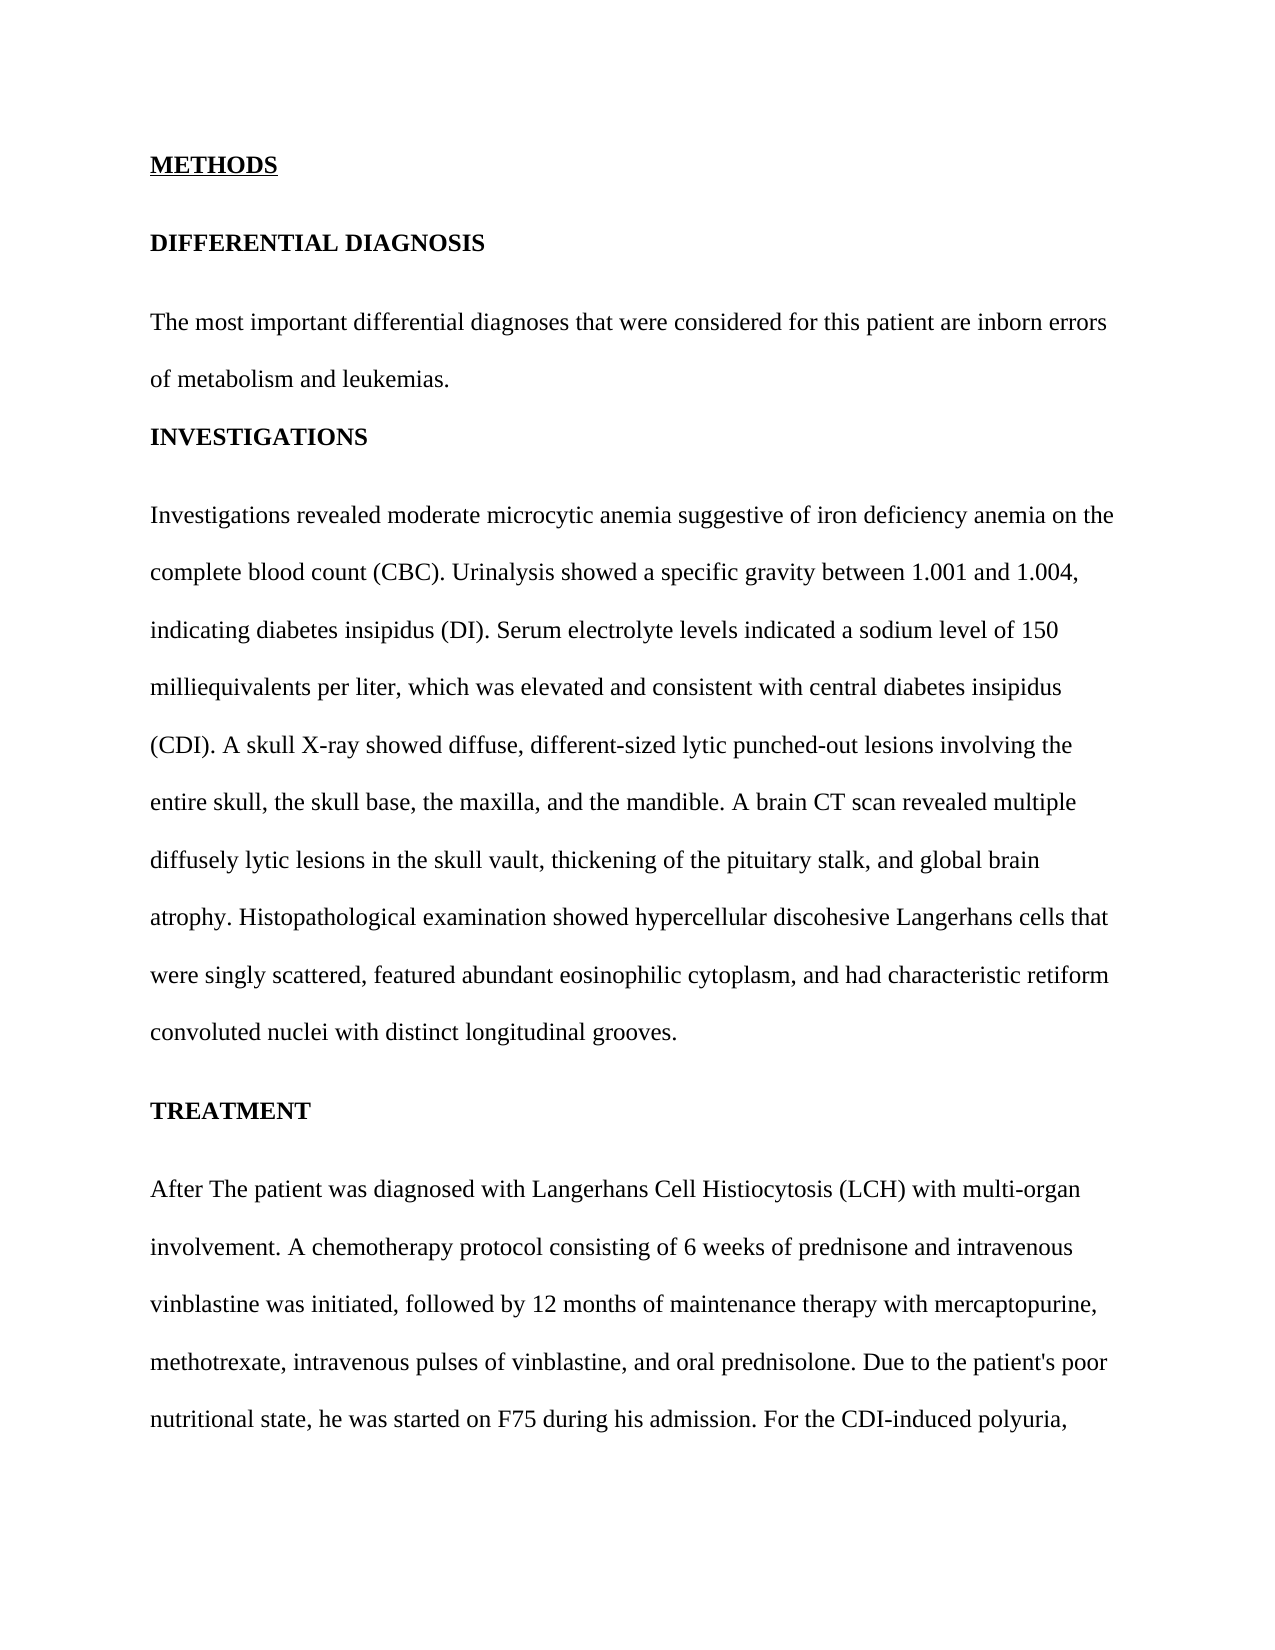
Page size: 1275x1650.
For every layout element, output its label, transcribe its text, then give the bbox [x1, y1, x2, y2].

text INVESTIGATIONS [150, 422, 1125, 450]
text The most important differential diagnoses that were considered for this patient are inborn errors of metabolism and leukemias. [150, 307, 1125, 393]
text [150, 1174, 1125, 1433]
text Investigations revealed moderate microcytic anemia suggestive of iron deficiency anemia on the complete blood count (CBC). Urinalysis showed a specific gravity between 1.001 and 1.004, indicating diabetes insipidus (DI). Serum electrolyte levels indicated a sodium level of 150 milliequivalents per liter, which was elevated and consistent with central diabetes insipidus (CDI). A skull X-ray showed diffuse, different-sized lytic punched-out lesions involving the entire skull, the skull base, the maxilla, and the mandible. A brain CT scan revealed multiple diffusely lytic lesions in the skull vault, thickening of the pituitary stalk, and global brain atrophy. Histopathological examination showed hypercellular discohesive Langerhans cells that were singly scattered, featured abundant eosinophilic cytoplasm, and had characteristic retiform convoluted nuclei with distinct longitudinal grooves. [150, 500, 1125, 1046]
text METHODS [150, 150, 1125, 179]
text TREATMENT [150, 1096, 1125, 1124]
text DIFFERENTIAL DIAGNOSIS [150, 228, 1125, 257]
